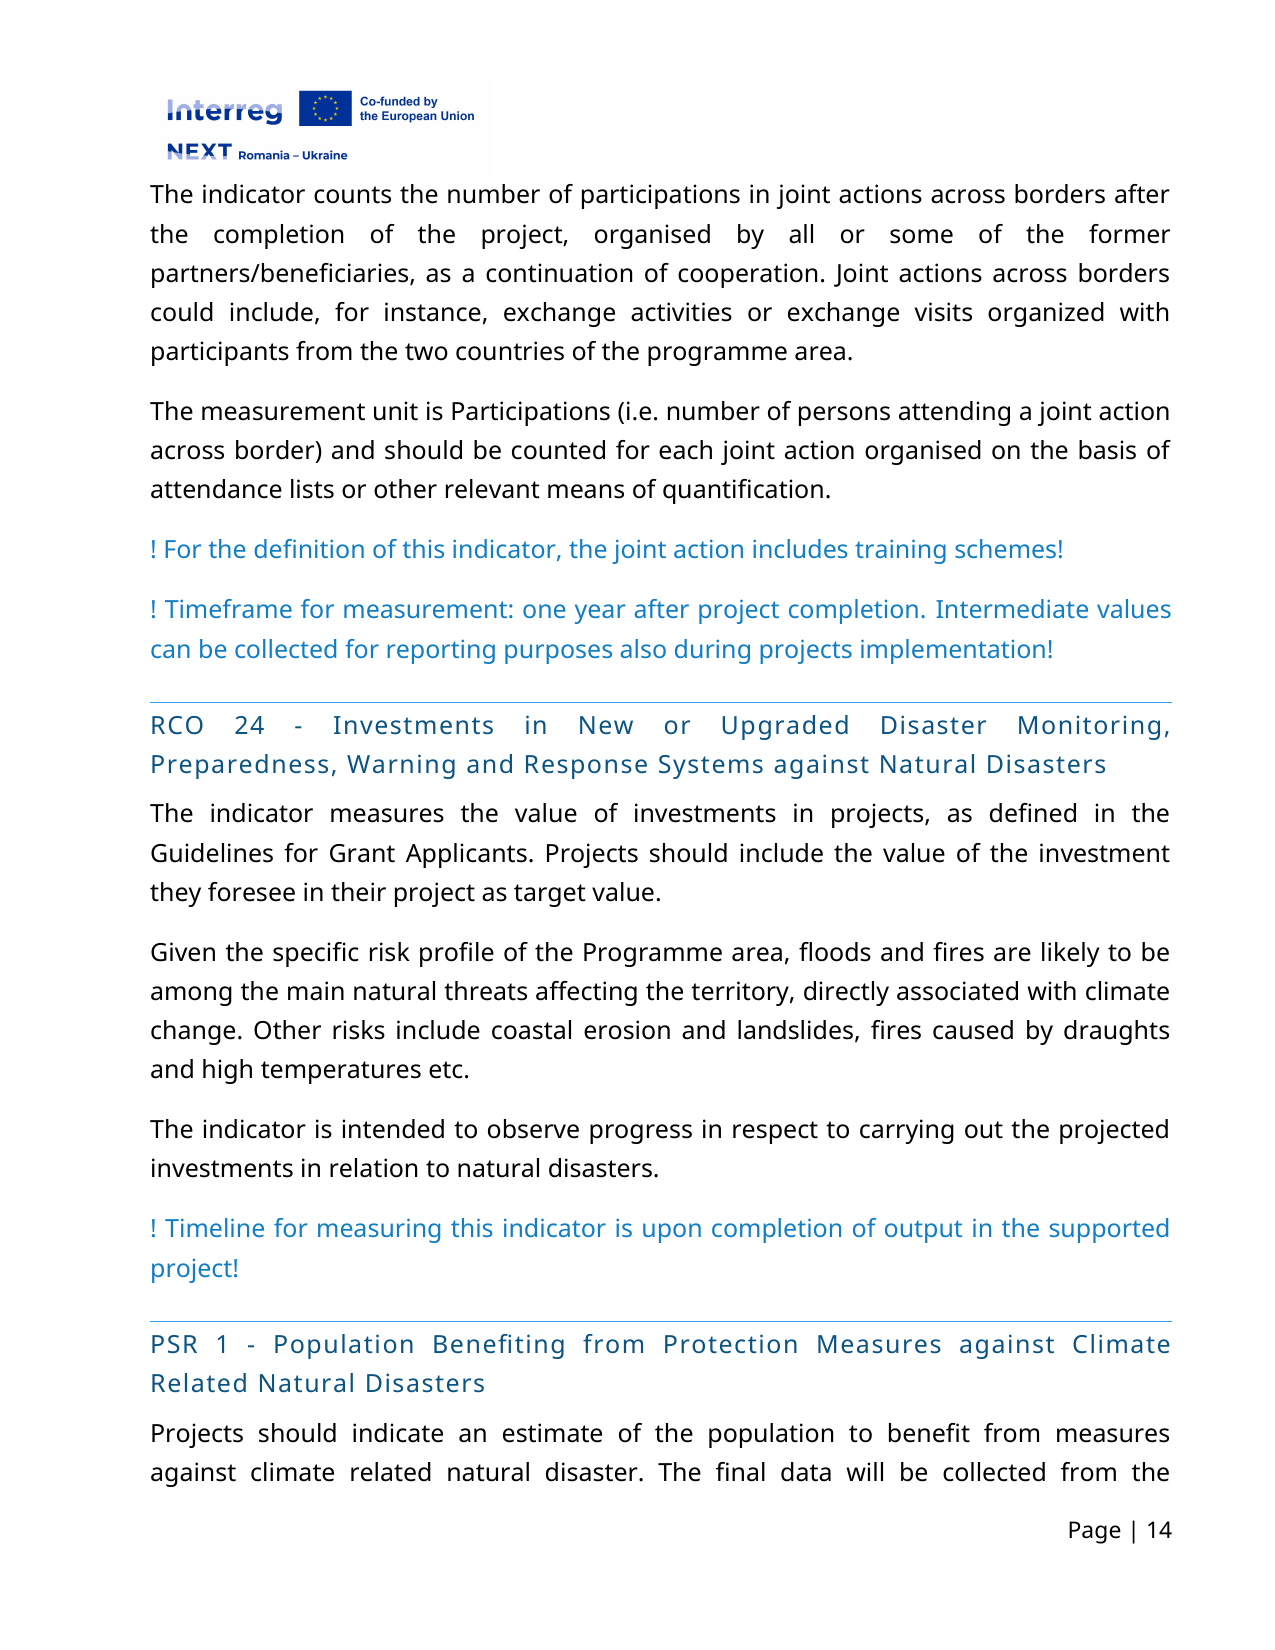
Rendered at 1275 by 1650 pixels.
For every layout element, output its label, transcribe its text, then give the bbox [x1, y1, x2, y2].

text ! Timeframe for measurement: one year after project completion. Intermediate values can be collected for reporting purposes also during projects implementation! [150, 592, 1172, 665]
text RCO 24 - Investments in New or Upgraded Disaster Monitoring, Preparedness, Warning and Response Systems against Natural Disasters [150, 703, 1172, 781]
text The indicator counts the number of participations in joint actions across borders after the completion of the project, organised by all or some of the former partners/beneficiaries, as a continuation of cooperation. Joint actions across borders could include, for instance, exchange activities or exchange visits organized with participants from the two countries of the programme area. [150, 177, 1172, 368]
text PSR 1 - Population Benefiting from Protection Measures against Climate Related Natural Disasters [150, 1322, 1172, 1400]
text ! For the definition of this indicator, the joint action includes training schemes! [150, 532, 1172, 566]
text The measurement unit is Participations (i.e. number of persons attending a joint action across border) and should be counted for each joint action organised on the basis of attendance lists or other relevant means of quantification. [150, 394, 1172, 506]
text The indicator is intended to observe progress in respect to carrying out the projected investments in relation to natural disasters. [150, 1112, 1172, 1185]
text Given the specific risk profile of the Programme area, floods and fires are likely to be among the main natural threats affecting the territory, directly associated with climate change. Other risks include coastal erosion and landslides, fires caused by draughts and high temperatures etc. [150, 934, 1172, 1086]
text The indicator measures the value of investments in projects, as defined in the Guidelines for Grant Applicants. Projects should include the value of the investment they foresee in their project as target value. [150, 796, 1172, 908]
text ! Timeline for measuring this indicator is upon completion of output in the supported project! [150, 1211, 1172, 1284]
picture [150, 73, 492, 177]
